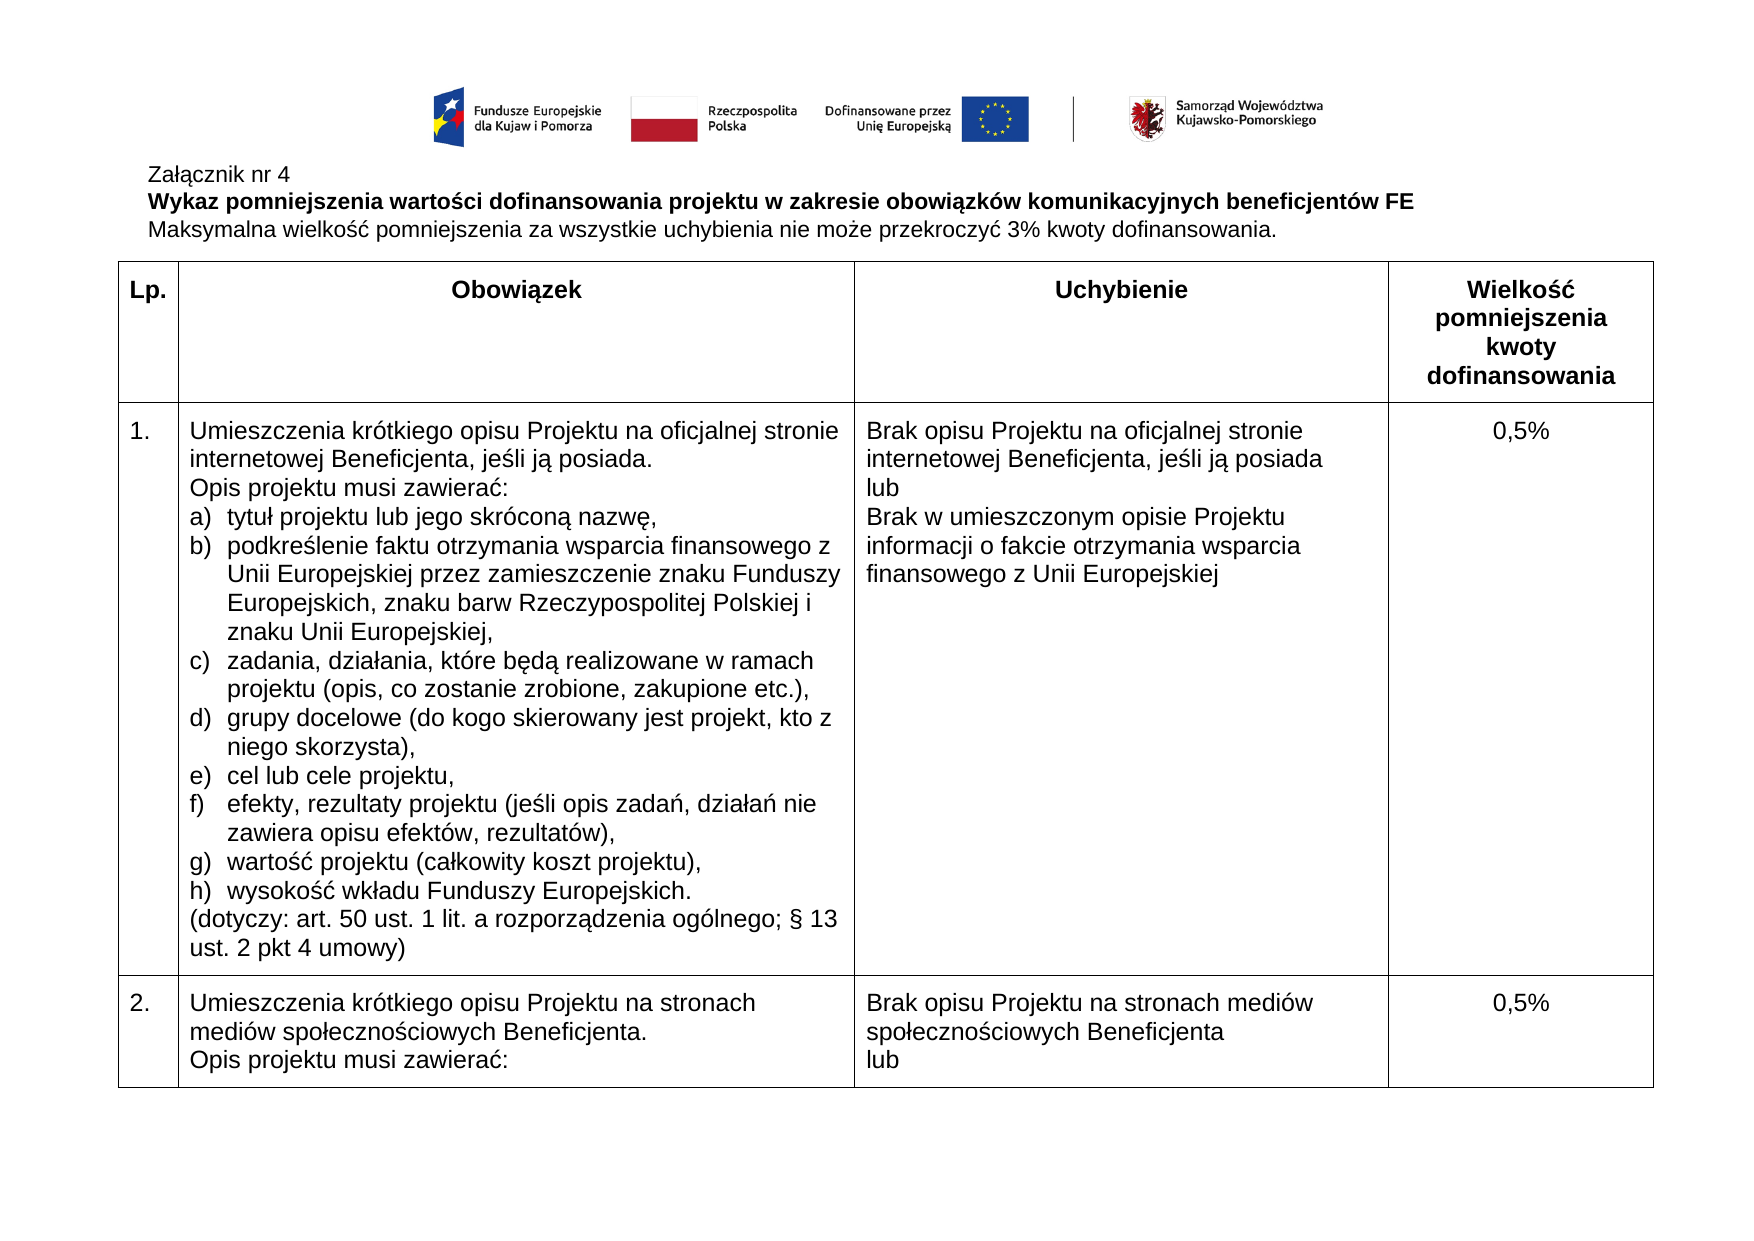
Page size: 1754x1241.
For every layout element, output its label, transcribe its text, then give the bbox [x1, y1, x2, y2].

picture [404, 73, 1350, 162]
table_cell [179, 976, 854, 1087]
text Wykaz pomniejszenia wartości dofinansowania projektu w zakresie obowiązków komunikacyjnych beneficjentów FE [148, 188, 1606, 214]
text Maksymalna wielkość pomniejszenia za wszystkie uchybienia nie może przekroczyć 3% kwoty dofinansowania. [148, 216, 1606, 242]
table_cell 0,5% [1389, 403, 1653, 974]
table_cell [855, 976, 1388, 1087]
table_cell 2. [119, 976, 178, 1087]
table_header Uchybienie [855, 262, 1388, 402]
text Załącznik nr 4 [148, 161, 1606, 188]
table_cell Umieszczenia krótkiego opisu Projektu na oficjalnej stronie internetowej Beneficjenta, jeśli ją posiada. Opis projektu musi zawierać: tytuł projektu lub jego skróconą nazwę, podkreślenie faktu otrzymania wsparcia finansowego z Unii Europejskiej przez zamieszczenie znaku Funduszy Europejskich, znaku barw Rzeczypospolitej Polskiej i znaku Unii Europejskiej, zadania, działania, które będą realizowane w ramach projektu (opis, co zostanie zrobione, zakupione etc.), grupy docelowe (do kogo skierowany jest projekt, kto z niego skorzysta), cel lub cele projektu, efekty, rezultaty projektu (jeśli opis zadań, działań nie zawiera opisu efektów, rezultatów), wartość projektu (całkowity koszt projektu), wysokość wkładu Funduszy Europejskich. (dotyczy: art. 50 ust. 1 lit. a rozporządzenia ogólnego; § 13 ust. 2 pkt 4 umowy) [179, 403, 854, 974]
table_header Obowiązek [179, 262, 854, 402]
table_cell 0,5% [1389, 976, 1653, 1087]
table_cell 1. [119, 403, 178, 974]
table_header Wielkość pomniejszenia kwoty dofinansowania [1389, 262, 1653, 402]
table_header Lp. [119, 262, 178, 402]
table_cell Brak opisu Projektu na oficjalnej stronie internetowej Beneficjenta, jeśli ją posiada lub Brak w umieszczonym opisie Projektu informacji o fakcie otrzymania wsparcia finansowego z Unii Europejskiej [855, 403, 1388, 974]
